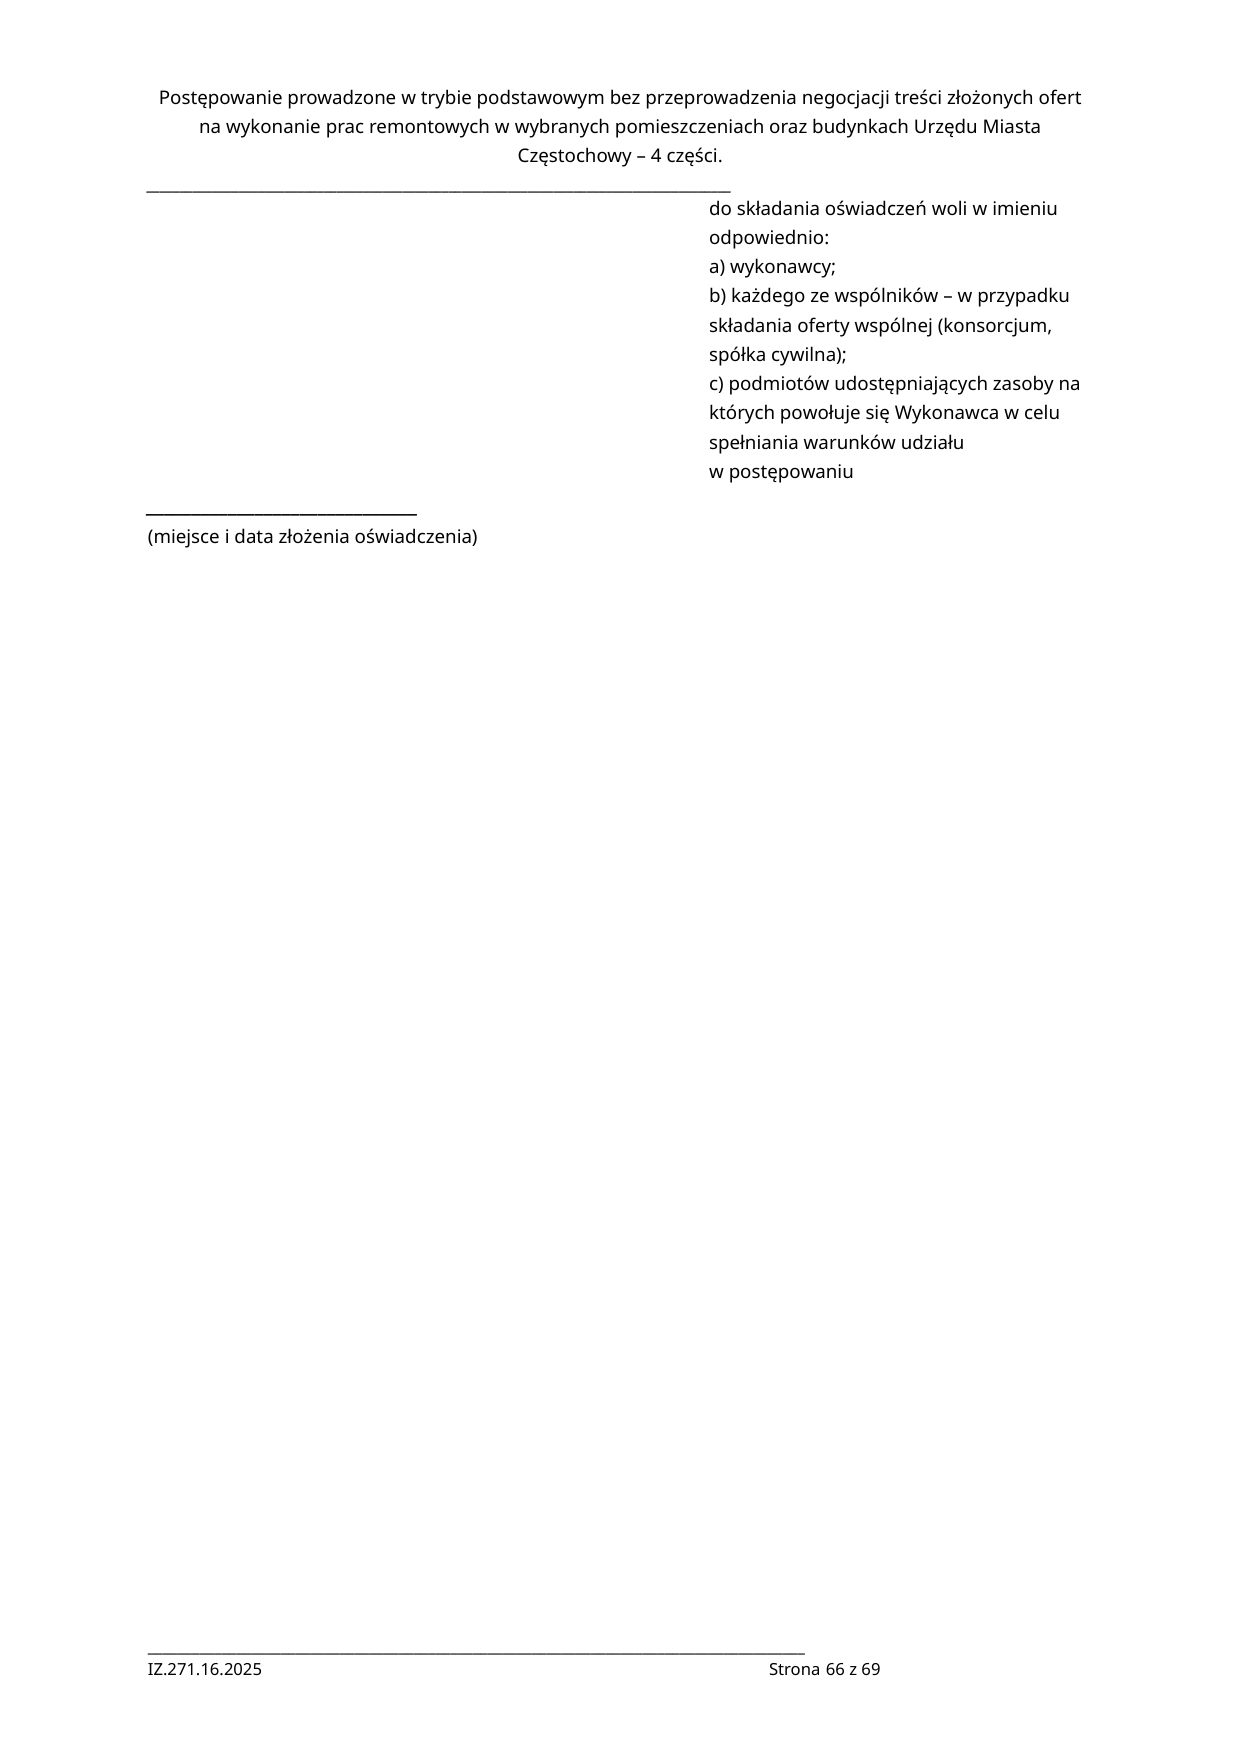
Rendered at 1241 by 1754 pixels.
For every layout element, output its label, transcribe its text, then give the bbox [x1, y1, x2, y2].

text c) podmiotów udostępniających zasoby na których powołuje się Wykonawca w celu spełniania warunków udziału w postępowaniu [709, 370, 1092, 484]
text (miejsce i data złożenia oświadczenia) [148, 523, 1092, 549]
text b) każdego ze wspólników – w przypadku składania oferty wspólnej (konsorcjum, spółka cywilna); [709, 283, 1092, 367]
text a) wykonawcy; [709, 253, 1092, 279]
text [709, 195, 1092, 249]
text ______________________________ [148, 487, 1092, 519]
